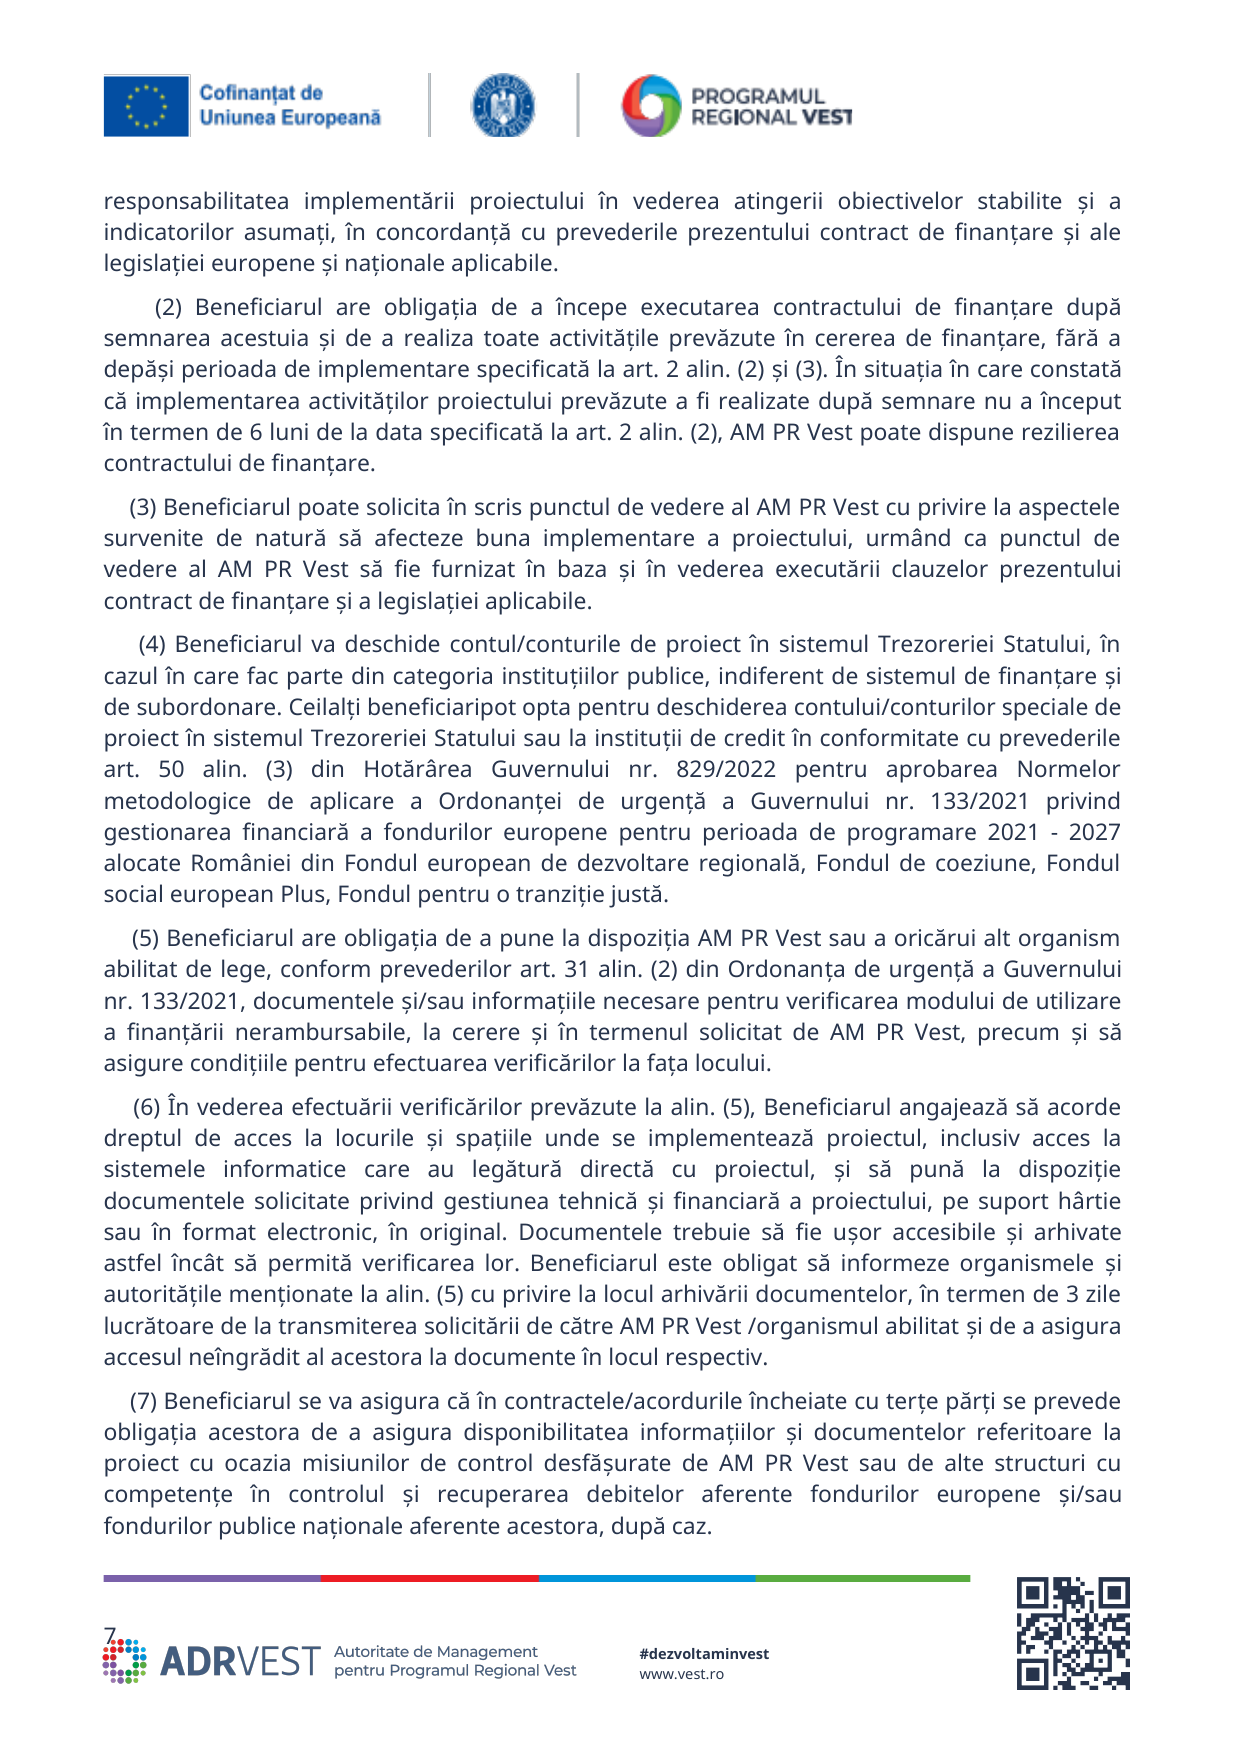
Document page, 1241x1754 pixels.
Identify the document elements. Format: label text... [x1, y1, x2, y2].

text (3) Beneficiarul poate solicita în scris punctul de vedere al AM PR Vest cu privire la aspectele survenite de natură să afecteze buna implementare a proiectului, urmând ca punctul de vedere al AM PR Vest să fie furnizat în baza şi în vederea executării clauzelor prezentului contract de finanţare şi a legislaţiei aplicabile. [103, 491, 1122, 616]
picture [93, 1636, 582, 1687]
text (5) Beneficiarul are obligaţia de a pune la dispoziţia AM PR Vest sau a oricărui alt organism abilitat de lege, conform prevederilor art. 31 alin. (2) din Ordonanţa de urgenţă a Guvernului nr. 133/2021, documentele şi/sau informaţiile necesare pentru verificarea modului de utilizare a finanţării nerambursabile, la cerere şi în termenul solicitat de AM PR Vest, precum şi să asigure condiţiile pentru efectuarea verificărilor la faţa locului. [103, 922, 1122, 1078]
text (6) În vederea efectuării verificărilor prevăzute la alin. (5), Beneficiarul angajează să acorde dreptul de acces la locurile şi spaţiile unde se implementează proiectul, inclusiv acces la sistemele informatice care au legătură directă cu proiectul, şi să pună la dispoziţie documentele solicitate privind gestiunea tehnică şi financiară a proiectului, pe suport hârtie sau în format electronic, în original. Documentele trebuie să fie uşor accesibile şi arhivate astfel încât să permită verificarea lor. Beneficiarul este obligat să informeze organismele şi autorităţile menţionate la alin. (5) cu privire la locul arhivării documentelor, în termen de 3 zile lucrătoare de la transmiterea solicitării de către AM PR Vest /organismul abilitat şi de a asigura accesul neîngrădit al acestora la documente în locul respectiv. [103, 1091, 1122, 1372]
text (2) Beneficiarul are obligaţia de a începe executarea contractului de finanţare după semnarea acestuia şi de a realiza toate activităţile prevăzute în cererea de finanţare, fără a depăşi perioada de implementare specificată la art. 2 alin. (2) şi (3). În situaţia în care constată că implementarea activităţilor proiectului prevăzute a fi realizate după semnare nu a început în termen de 6 luni de la data specificată la art. 2 alin. (2), AM PR Vest poate dispune rezilierea contractului de finanţare. [103, 291, 1122, 478]
text (4) Beneficiarul va deschide contul/conturile de proiect în sistemul Trezoreriei Statului, în cazul în care fac parte din categoria instituţiilor publice, indiferent de sistemul de finanţare şi de subordonare. Ceilalţi beneficiaripot opta pentru deschiderea contului/conturilor speciale de proiect în sistemul Trezoreriei Statului sau la instituţii de credit în conformitate cu prevederile art. 50 alin. (3) din Hotărârea Guvernului nr. 829/2022 pentru aprobarea Normelor metodologice de aplicare a Ordonanţei de urgenţă a Guvernului nr. 133/2021 privind gestionarea financiară a fondurilor europene pentru perioada de programare 2021 - 2027 alocate României din Fondul european de dezvoltare regională, Fondul de coeziune, Fondul social european Plus, Fondul pentru o tranziţie justă. [103, 628, 1122, 909]
picture [1008, 1568, 1139, 1699]
text (7) Beneficiarul se va asigura că în contractele/acordurile încheiate cu terţe părţi se prevede obligaţia acestora de a asigura disponibilitatea informaţiilor şi documentelor referitoare la proiect cu ocazia misiunilor de control desfăşurate de AM PR Vest sau de alte structuri cu competenţe în controlul şi recuperarea debitelor aferente fondurilor europene şi/sau fondurilor publice naţionale aferente acestora, după caz. [103, 1384, 1122, 1541]
